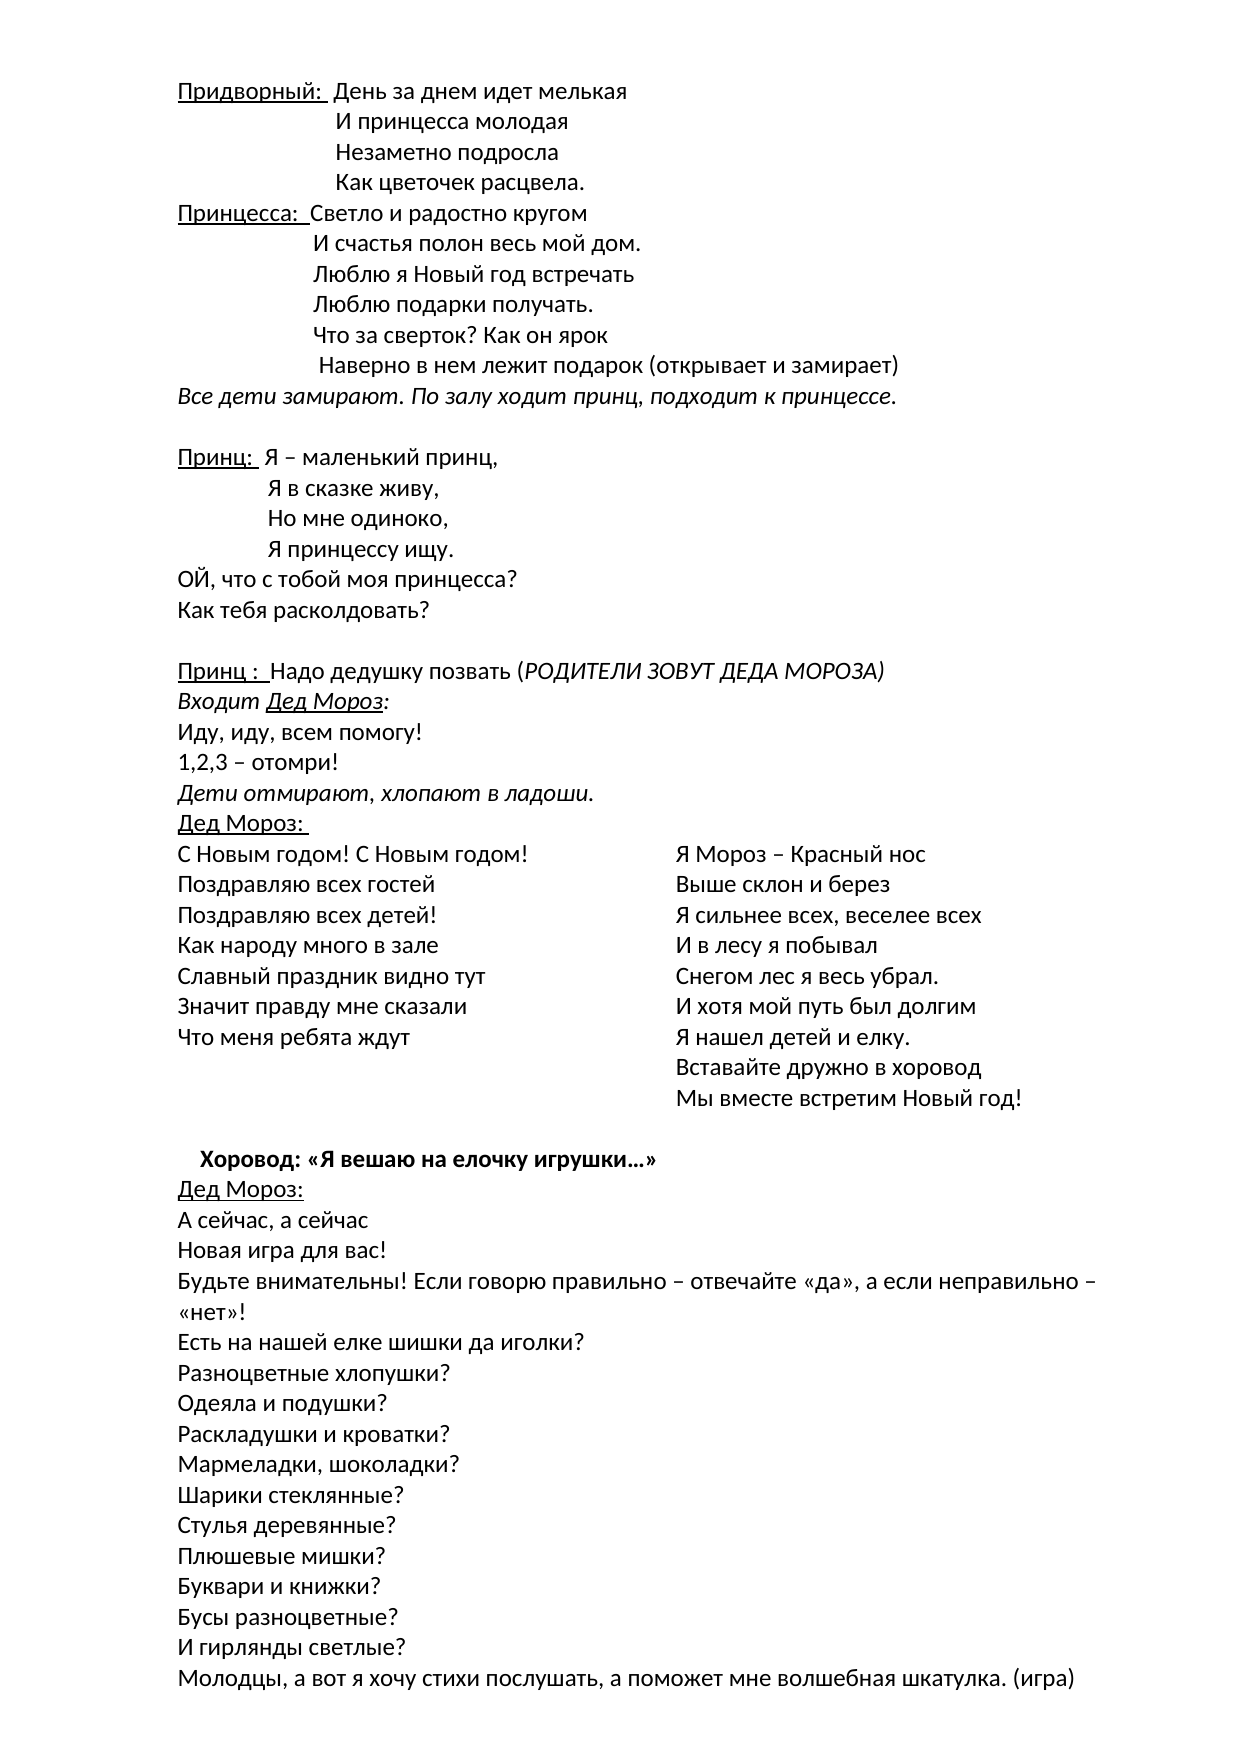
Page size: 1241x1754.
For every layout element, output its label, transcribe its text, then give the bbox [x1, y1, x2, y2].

text Но мне одиноко, [177, 502, 1152, 533]
text Я в сказке живу, [177, 472, 1152, 502]
text Дед Мороз: [177, 1174, 1152, 1204]
text Люблю подарки получать. [177, 288, 1152, 319]
text Придворный: День за днем идет мелькая [177, 75, 1152, 105]
text Наверно в нем лежит подарок (открывает и замирает) [177, 349, 1152, 380]
text Буквари и книжки? [177, 1570, 1152, 1601]
text Молодцы, а вот я хочу стихи послушать, а поможет мне волшебная шкатулка. (игра) [177, 1662, 1152, 1692]
text Новая игра для вас! [177, 1235, 1152, 1265]
text Будьте внимательны! Если говорю правильно – отвечайте «да», а если неправильно – «нет»! [177, 1265, 1152, 1326]
text Одеяла и подушки? [177, 1387, 1152, 1418]
text Разноцветные хлопушки? [177, 1357, 1152, 1387]
text Дед Мороз: [177, 807, 1152, 838]
text И счастья полон весь мой дом. [177, 227, 1152, 258]
text Раскладушки и кроватки? [177, 1418, 1152, 1448]
text ОЙ, что с тобой моя принцесса? [177, 563, 1152, 594]
text Что за сверток? Как он ярок [177, 319, 1152, 349]
text Есть на нашей елке шишки да иголки? [177, 1326, 1152, 1357]
text Хоровод: «Я вешаю на елочку игрушки…» [177, 1143, 1152, 1174]
text Иду, иду, всем помогу! [177, 716, 1152, 746]
text Шарики стеклянные? [177, 1479, 1152, 1509]
text Я принцессу ищу. [177, 533, 1152, 563]
text Принцесса: Светло и радостно кругом [177, 197, 1152, 227]
text Как цветочек расцвела. [177, 166, 1152, 197]
text Незаметно подросла [177, 136, 1152, 166]
text Бусы разноцветные? [177, 1601, 1152, 1631]
text Входит Дед Мороз: [177, 685, 1152, 716]
text И принцесса молодая [177, 105, 1152, 136]
text 1,2,3 – отомри! [177, 746, 1152, 777]
table_header С Новым годом! С Новым годом! Поздравляю всех гостей Поздравляю всех детей! Как народу много в зале Славный праздник видно тут Значит правду мне сказали Что меня ребята ждут [166, 838, 664, 1143]
text Как тебя расколдовать? [177, 594, 1152, 624]
text Мармеладки, шоколадки? [177, 1448, 1152, 1479]
text Стулья деревянные? [177, 1509, 1152, 1540]
table_header Я Мороз – Красный нос Выше склон и берез Я сильнее всех, веселее всех И в лесу я побывал Снегом лес я весь убрал. И хотя мой путь был долгим Я нашел детей и елку. Вставайте дружно в хоровод Мы вместе встретим Новый год! [664, 838, 1163, 1143]
text Принц: Я – маленький принц, [177, 441, 1152, 472]
text А сейчас, а сейчас [177, 1204, 1152, 1235]
text Плюшевые мишки? [177, 1540, 1152, 1570]
text Люблю я Новый год встречать [177, 258, 1152, 288]
text Все дети замирают. По залу ходит принц, подходит к принцессе. [177, 380, 1152, 411]
text Принц : Надо дедушку позвать (РОДИТЕЛИ ЗОВУТ ДЕДА МОРОЗА) [177, 655, 1152, 685]
text Дети отмирают, хлопают в ладоши. [177, 777, 1152, 807]
text И гирлянды светлые? [177, 1631, 1152, 1662]
